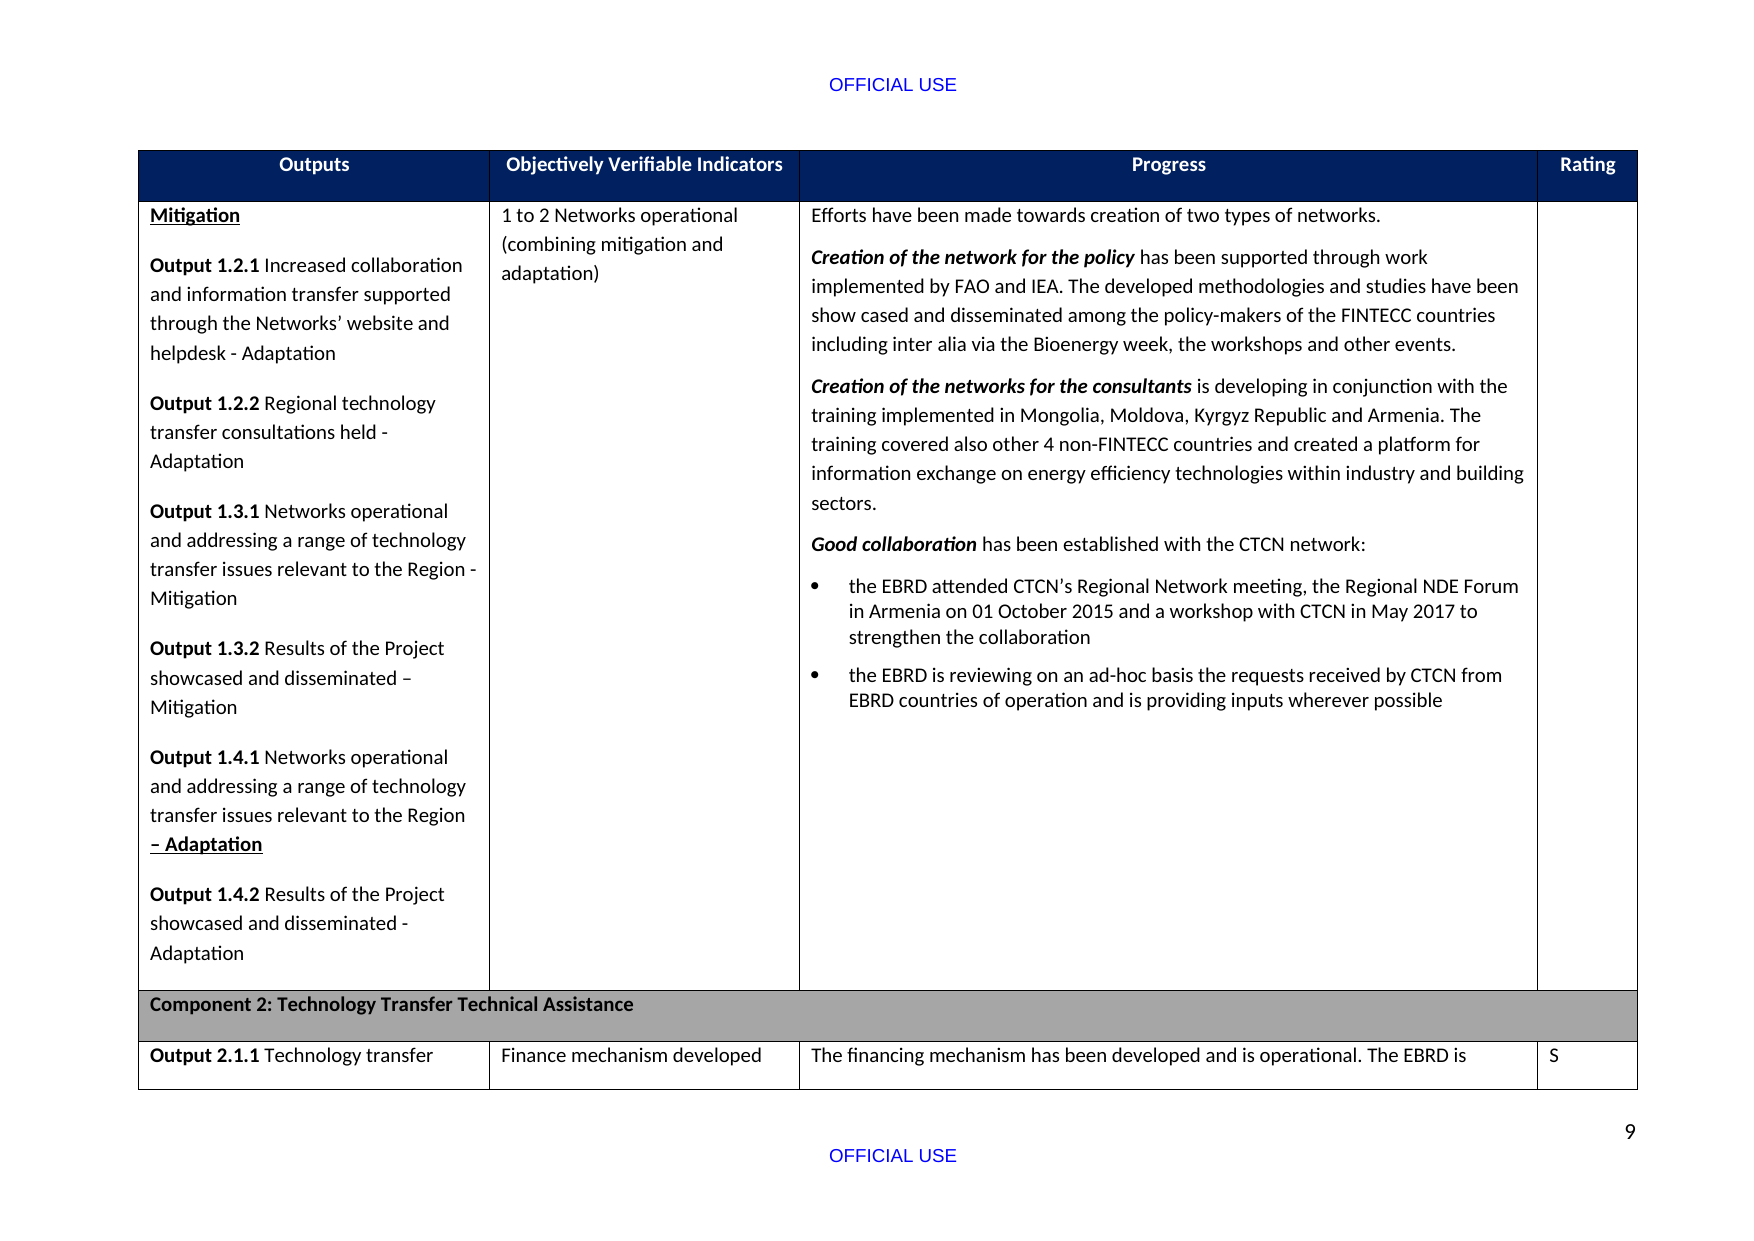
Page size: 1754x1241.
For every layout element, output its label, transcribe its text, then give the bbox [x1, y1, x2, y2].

table_cell Component 2: Technology Transfer Technical Assistance [139, 991, 1637, 1041]
table_cell Finance mechanism developed [490, 1042, 799, 1089]
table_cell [139, 1042, 489, 1089]
table_header Rating [1538, 151, 1637, 201]
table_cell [800, 1042, 1537, 1089]
table_cell Efforts have been made towards creation of two types of networks. Creation of the network for the policy has been supported through work implemented by FAO and IEA. The developed methodologies and studies have been show cased and disseminated among the policy-makers of the FINTECC countries including inter alia via the Bioenergy week, the workshops and other events. Creation of the networks for the consultants is developing in conjunction with the training implemented in Mongolia, Moldova, Kyrgyz Republic and Armenia. The training covered also other 4 non-FINTECC countries and created a platform for information exchange on energy efficiency technologies within industry and building sectors. Good collaboration has been established with the CTCN network: the EBRD attended CTCN’s Regional Network meeting, the Regional NDE Forum in Armenia on 01 October 2015 and a workshop with CTCN in May 2017 to strengthen the collaboration the EBRD is reviewing on an ad-hoc basis the requests received by CTCN from EBRD countries of operation and is providing inputs wherever possible [800, 202, 1537, 990]
table_header Objectively Verifiable Indicators [490, 151, 799, 201]
table_header Progress [800, 151, 1537, 201]
table_cell S [1538, 1042, 1637, 1089]
table_cell 1 to 2 Networks operational (combining mitigation and adaptation) [490, 202, 799, 990]
table_header Outputs [139, 151, 489, 201]
